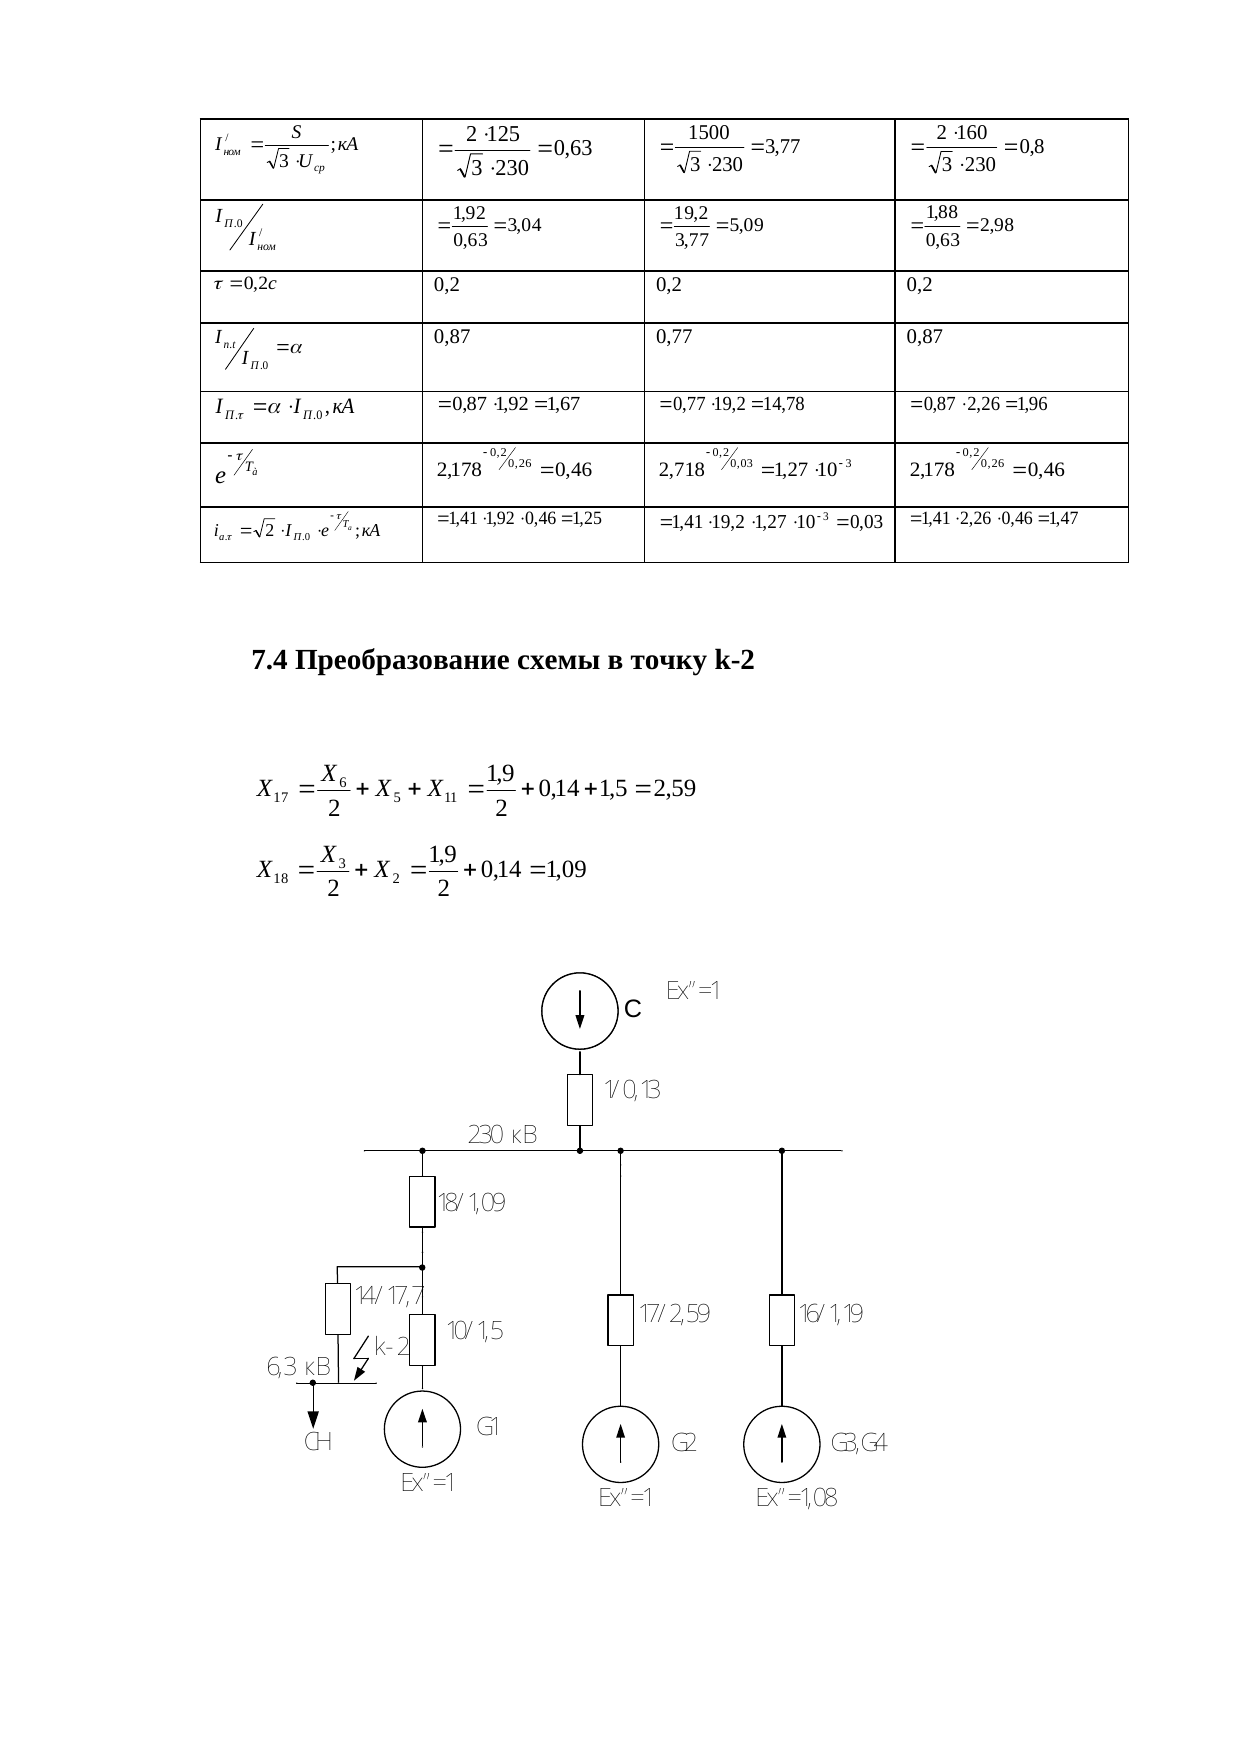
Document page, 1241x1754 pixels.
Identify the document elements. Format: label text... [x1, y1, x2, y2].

table_cell [423, 201, 644, 270]
table_cell [201, 324, 422, 391]
table_cell 0,87 [896, 324, 1128, 391]
table_cell [423, 444, 644, 506]
table_cell [645, 201, 894, 270]
table_cell [423, 120, 644, 199]
table_cell 0,2 [896, 272, 1128, 322]
table_cell [896, 392, 1128, 442]
table_cell [645, 120, 894, 199]
table_cell [201, 120, 422, 199]
table_cell [201, 272, 422, 322]
table_cell [896, 444, 1128, 506]
table_cell [201, 392, 422, 442]
table_cell [645, 392, 894, 442]
table_cell [896, 201, 1128, 270]
table_cell 0,77 [645, 324, 894, 391]
table_cell [201, 201, 422, 270]
table_cell 0,2 [645, 272, 894, 322]
table_cell [423, 508, 644, 562]
text 7.4 Преобразование схемы в точку k-2 [177, 614, 1152, 676]
table_cell [201, 444, 422, 506]
table_cell [896, 120, 1128, 199]
table_cell [645, 444, 894, 506]
table_cell 0,87 [423, 324, 644, 391]
table_cell 0,2 [423, 272, 644, 322]
table_cell [423, 392, 644, 442]
table_cell [896, 508, 1128, 562]
table_cell [645, 508, 894, 562]
table_cell [201, 508, 422, 562]
